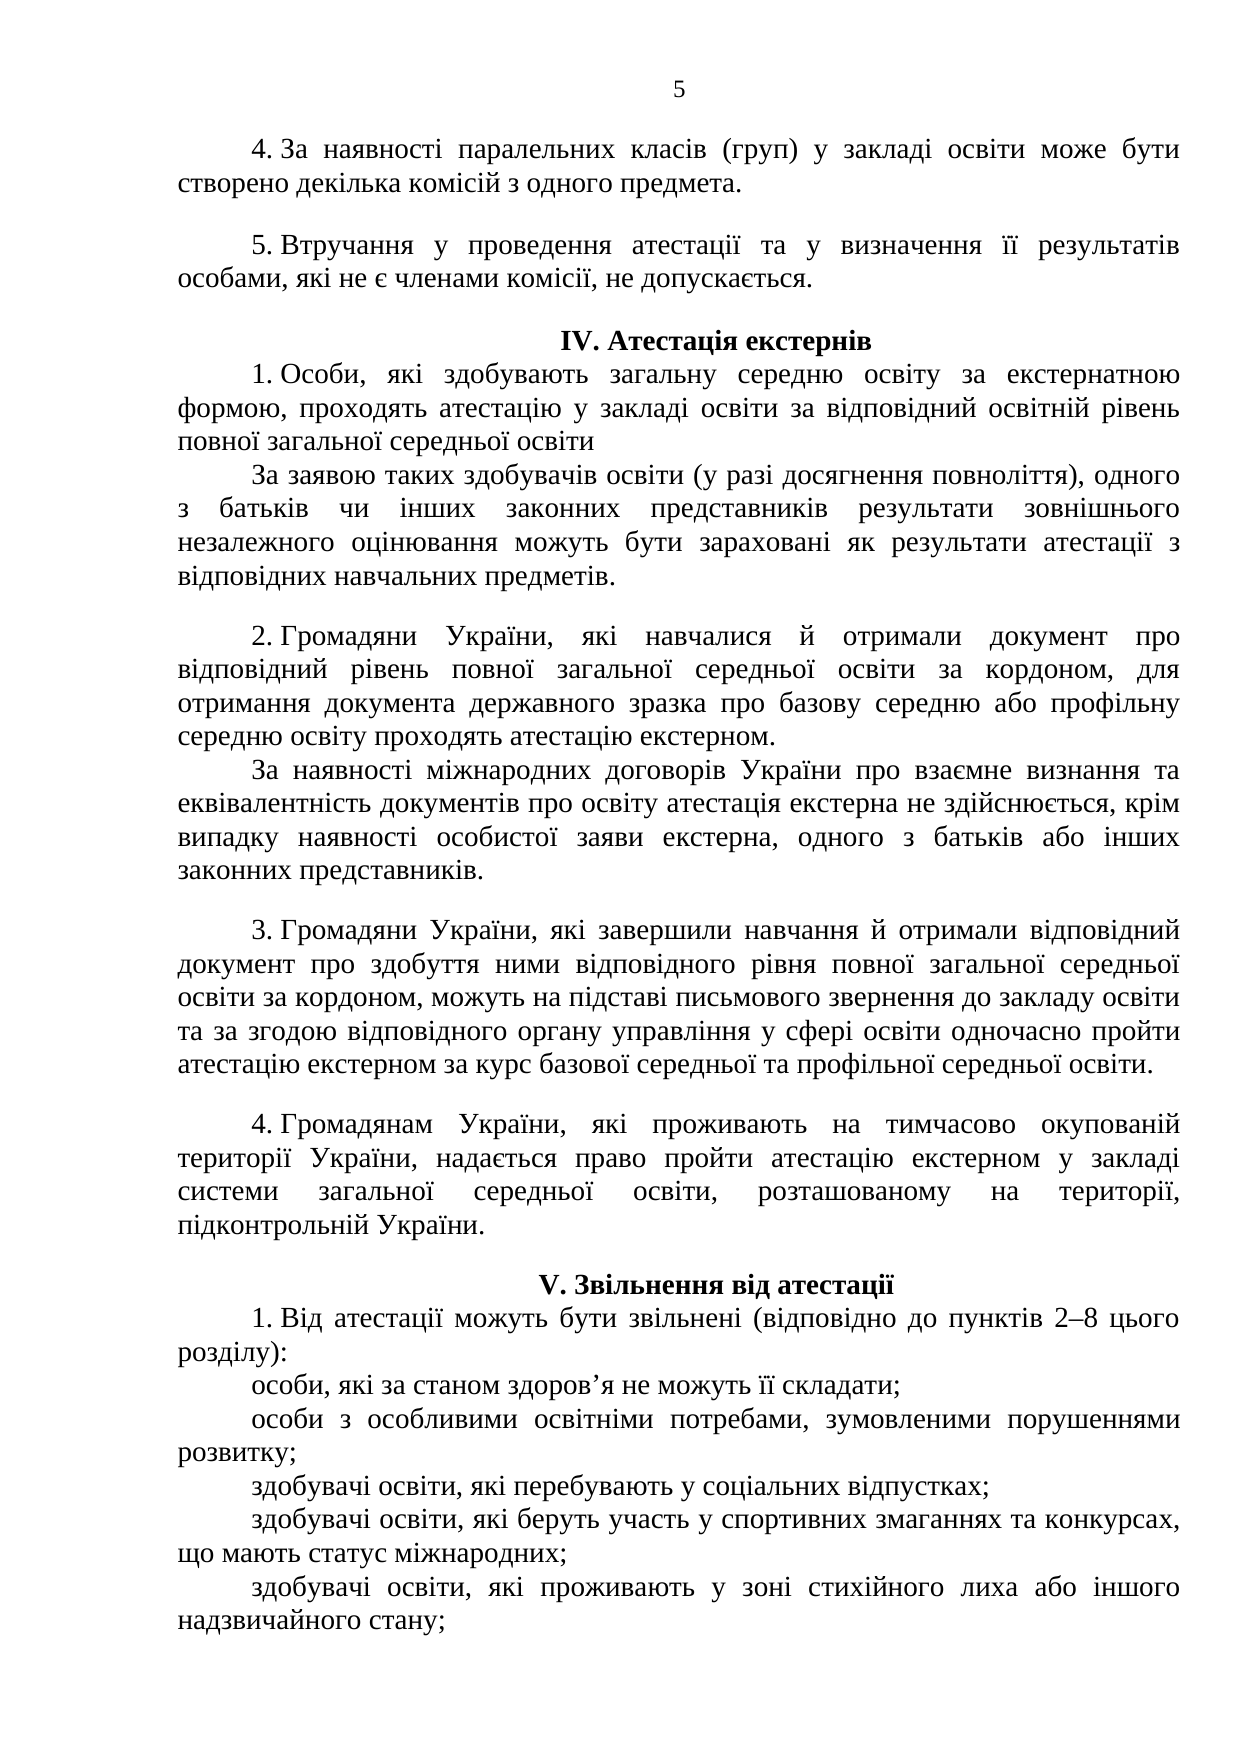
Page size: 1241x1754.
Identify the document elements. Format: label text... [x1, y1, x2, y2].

text 4. За наявності паралельних класів (груп) у закладі освіти може бути створено декілька комісій з одного предмета. [177, 131, 1181, 198]
text здобувачі освіти, які беруть участь у спортивних змаганнях та конкурсах, що мають статус міжнародних; [177, 1502, 1181, 1569]
text здобувачі освіти, які перебувають у соціальних відпустках; [177, 1468, 1181, 1502]
text 4. Громадянам України, які проживають на тимчасово окупованій території України, надається право пройти атестацію екстерном у закладі системи загальної середньої освіти, розташованому на території, підконтрольній України. [177, 1106, 1181, 1241]
subtitle IV. Атестація екстернів [177, 323, 1181, 356]
text особи, які за станом здоров’я не можуть її складати; [177, 1367, 1181, 1401]
text 2. Громадяни України, які навчалися й отримали документ про відповідний рівень повної загальної середньої освіти за кордоном, для отримання документа державного зразка про базову середню або профільну середню освіту проходять атестацію екстерном. [177, 618, 1181, 752]
text 1. Особи, які здобувають загальну середню освіту за екстернатною формою, проходять атестацію у закладі освіти за відповідний освітній рівень повної загальної середньої освіти [177, 356, 1181, 457]
text особи з особливими освітніми потребами, зумовленими порушеннями розвитку; [177, 1401, 1181, 1468]
text здобувачі освіти, які проживають у зоні стихійного лиха або іншого надзвичайного стану; [177, 1569, 1181, 1636]
text 3. Громадяни України, які завершили навчання й отримали відповідний документ про здобуття ними відповідного рівня повної загальної середньої освіти за кордоном, можуть на підставі письмового звернення до закладу освіти та за згодою відповідного органу управління у сфері освіти одночасно пройти атестацію екстерном за курс базової середньої та профільної середньої освіти. [177, 912, 1181, 1080]
text 5. Втручання у проведення атестації та у визначення її результатів особами, які не є членами комісії, не допускається. [177, 227, 1181, 294]
subtitle V. Звільнення від атестації [177, 1267, 1181, 1300]
text За наявності міжнародних договорів України про взаємне визнання та еквівалентність документів про освіту атестація екстерна не здійснюється, крім випадку наявності особистої заяви екстерна, одного з батьків або інших законних представників. [177, 752, 1181, 886]
text За заявою таких здобувачів освіти (у разі досягнення повноліття), одного з батьків чи інших законних представників результати зовнішнього незалежного оцінювання можуть бути зараховані як результати атестації з відповідних навчальних предметів. [177, 457, 1181, 591]
text 1. Від атестації можуть бути звільнені (відповідно до пунктів 2–8 цього розділу): [177, 1300, 1181, 1367]
